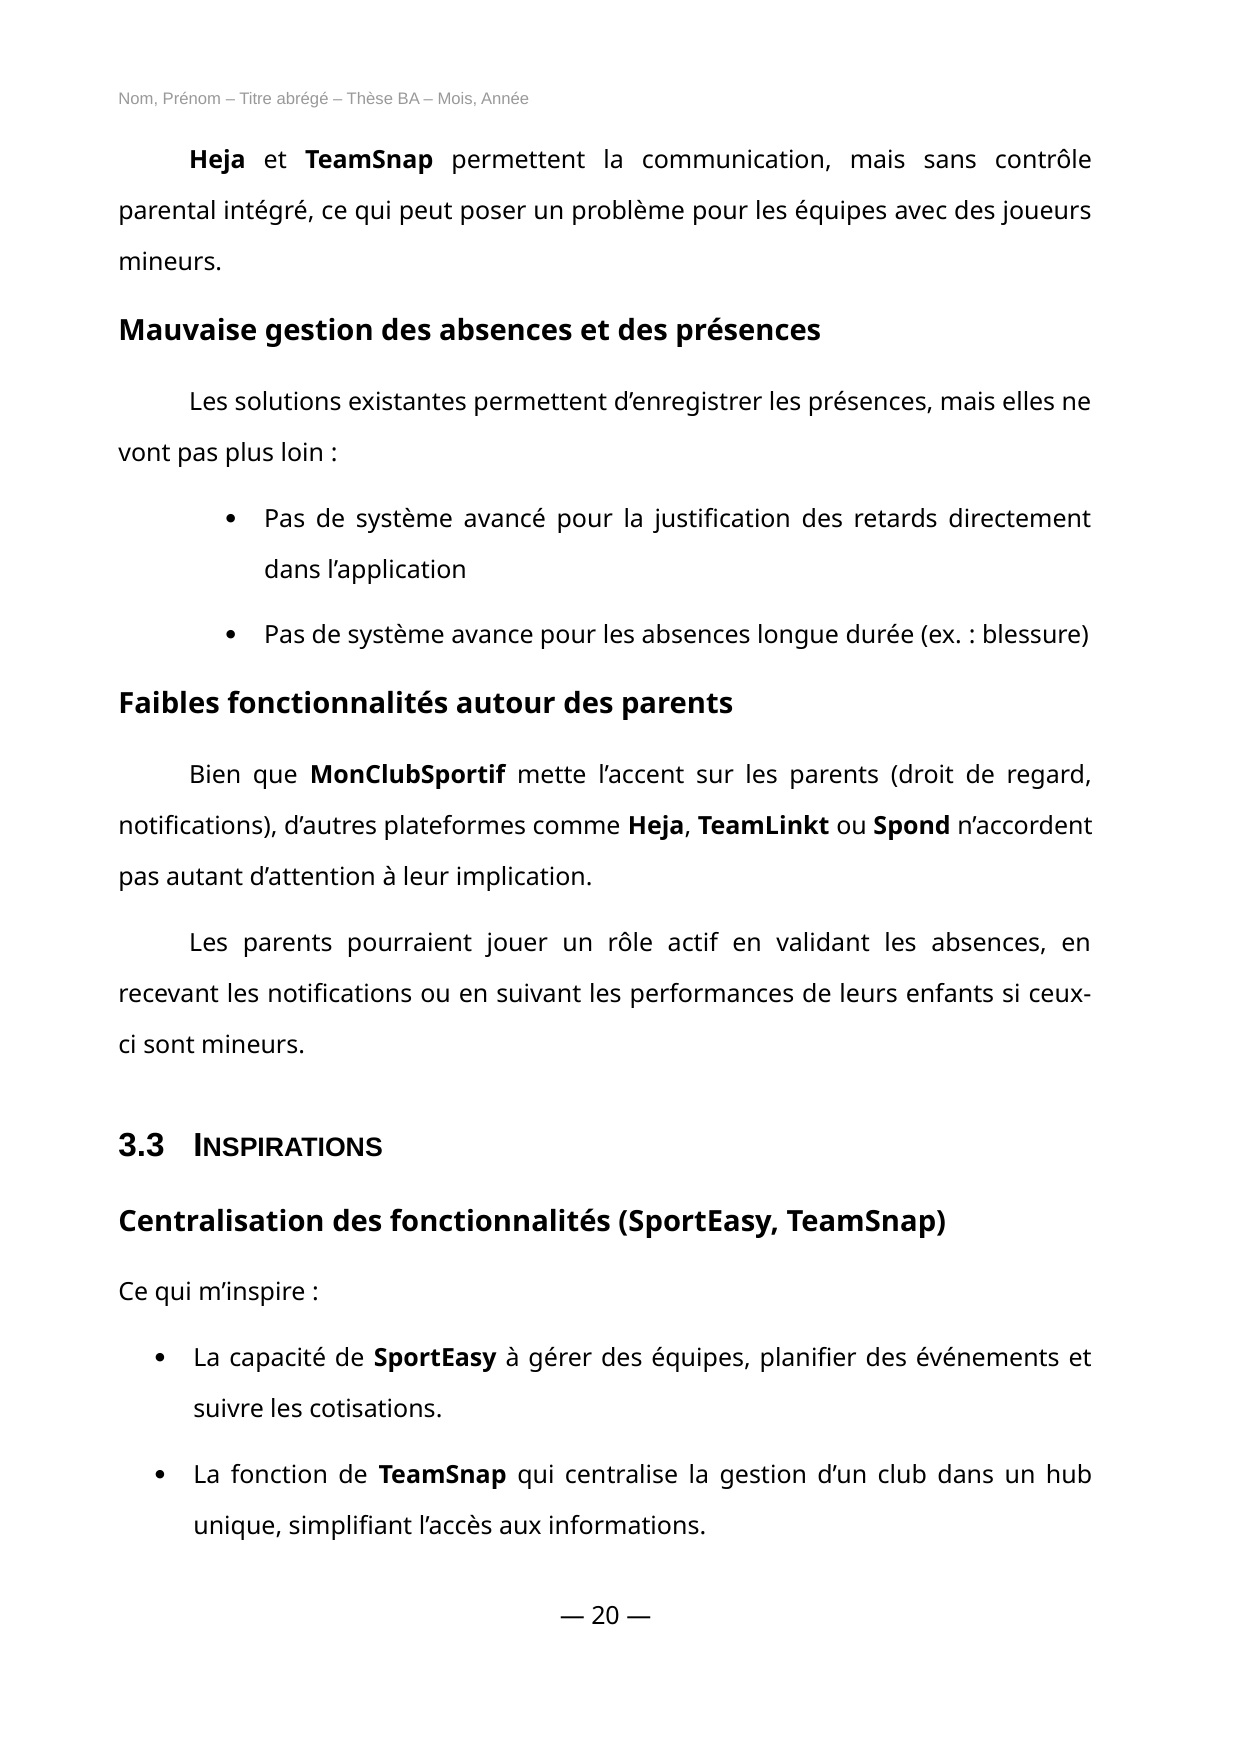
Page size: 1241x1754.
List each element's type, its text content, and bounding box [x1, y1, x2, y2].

text Heja et TeamSnap permettent la communication, mais sans contrôle parental intégré, ce qui peut poser un problème pour les équipes avec des joueurs mineurs. [118, 142, 1093, 278]
text Les solutions existantes permettent d’enregistrer les présences, mais elles ne vont pas plus loin : [118, 383, 1093, 469]
text Bien que MonClubSportif mette l’accent sur les parents (droit de regard, notifications), d’autres plateformes comme Heja, TeamLinkt ou Spond n’accordent pas autant d’attention à leur implication. [118, 757, 1093, 893]
text Les parents pourraient jouer un rôle actif en validant les absences, en recevant les notifications ou en suivant les performances de leurs enfants si ceux-ci sont mineurs. [118, 924, 1093, 1060]
list Pas de système avance pour les absences longue durée (ex. : blessure) [226, 617, 1093, 651]
text Ce qui m’inspire : [118, 1274, 1093, 1308]
list Pas de système avancé pour la justification des retards directement dans l’application [226, 500, 1093, 585]
text Faibles fonctionnalités autour des parents [118, 682, 1093, 722]
subtitle Inspirations [118, 1125, 1093, 1163]
list La capacité de SportEasy à gérer des équipes, planifier des événements et suivre les cotisations. [156, 1340, 1093, 1425]
text Mauvaise gestion des absences et des présences [118, 309, 1093, 349]
list La fonction de TeamSnap qui centralise la gestion d’un club dans un hub unique, simplifiant l’accès aux informations. [156, 1456, 1093, 1541]
text Centralisation des fonctionnalités (SportEasy, TeamSnap) [118, 1200, 1093, 1240]
